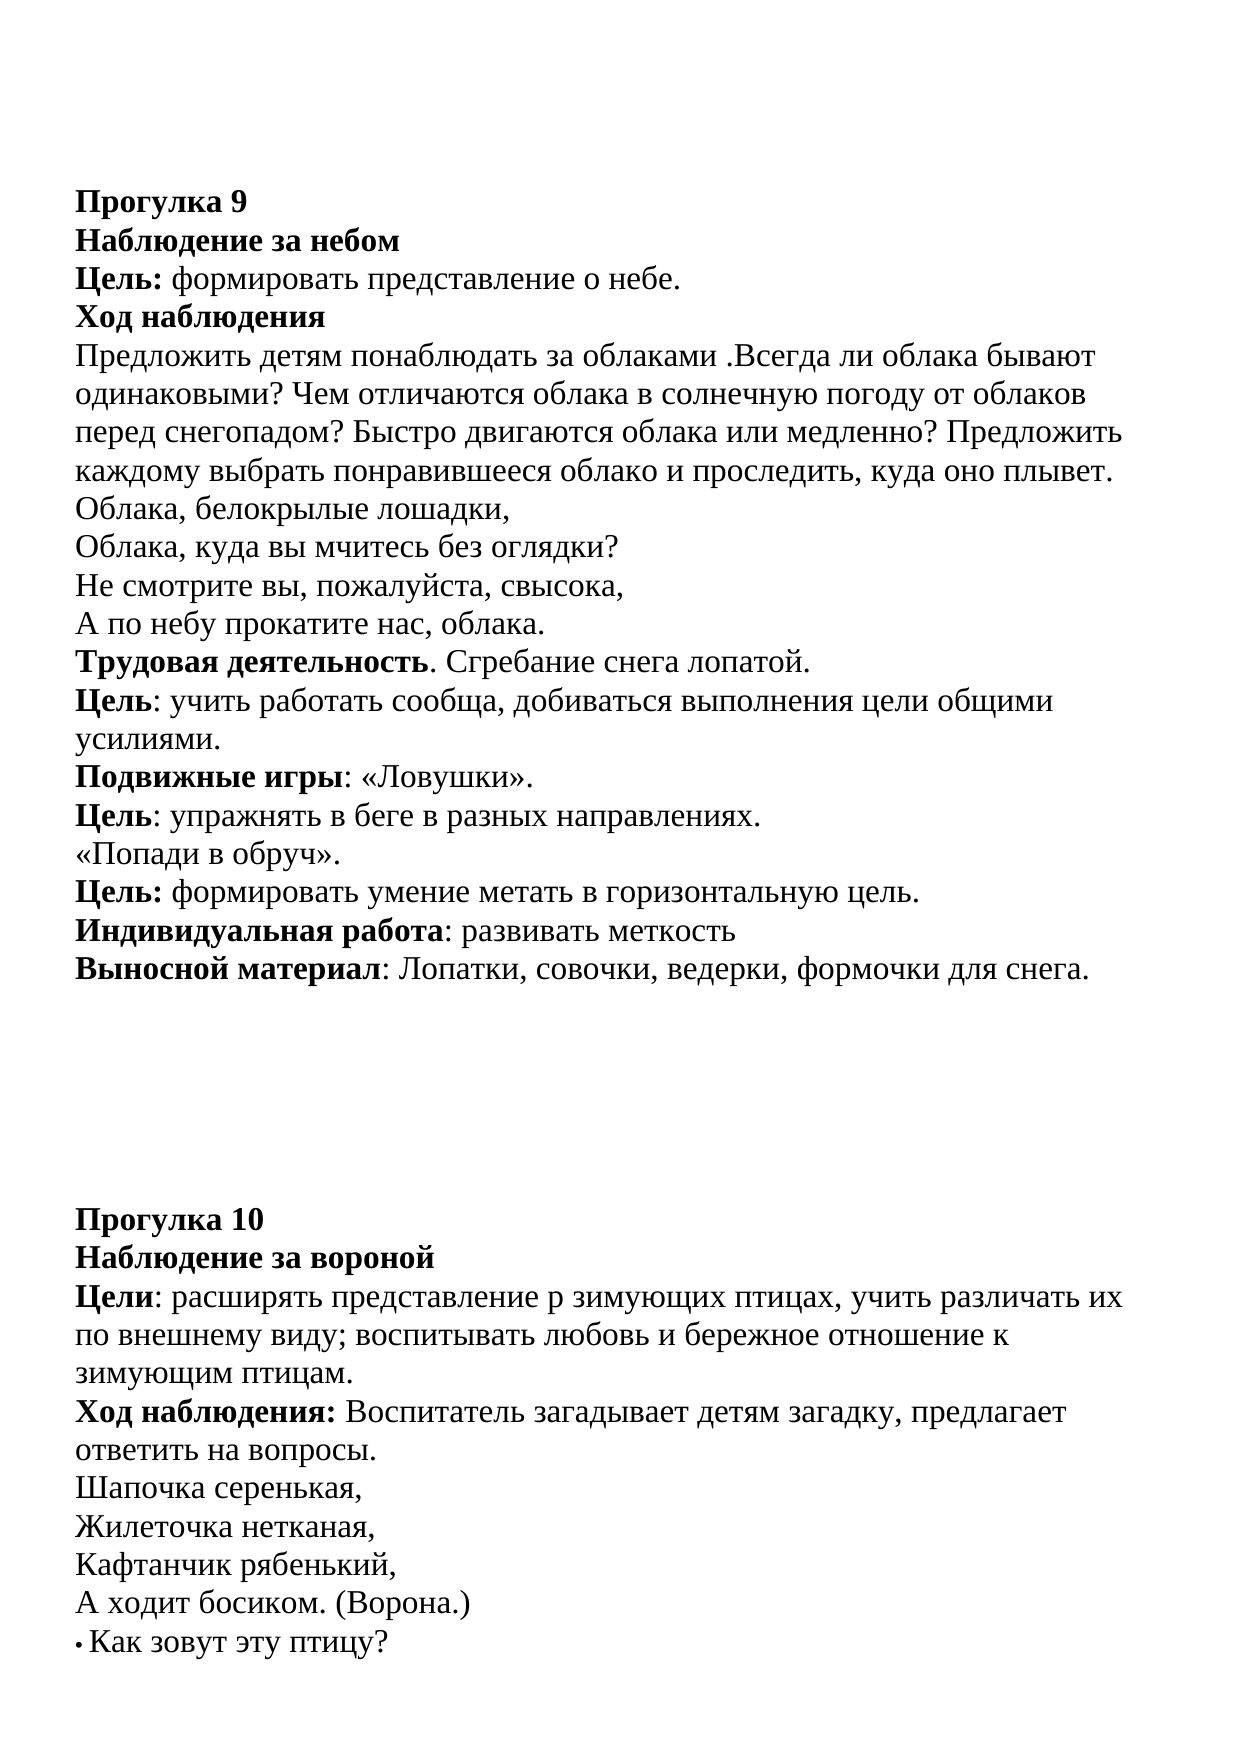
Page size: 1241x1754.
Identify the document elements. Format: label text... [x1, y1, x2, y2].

text Ход наблюдения [75, 296, 1165, 335]
text Прогулка 10 [75, 1199, 1165, 1238]
text Цель: учить работать сообща, добиваться выполнения цели общими усилиями. [75, 680, 1165, 756]
text Цель: формировать умение метать в горизонтальную цель. [75, 871, 1165, 910]
text А по небу прокатите нас, облака. [75, 603, 1165, 641]
text Шапочка серенькая, [75, 1468, 1165, 1506]
text Не смотрите вы, пожалуйста, свысока, [75, 565, 1165, 603]
text • Как зовут эту птицу? [75, 1621, 1165, 1659]
text Индивидуальная работа: развивать меткость [75, 910, 1165, 948]
text Прогулка 9 [75, 181, 1165, 220]
text Ход наблюдения: Воспитатель загадывает детям загадку, предлагает ответить на вопросы. [75, 1391, 1165, 1468]
text Цель: упражнять в беге в разных направлениях. [75, 795, 1165, 833]
text Жилеточка нетканая, [75, 1506, 1165, 1544]
text Подвижные игры: «Ловушки». [75, 756, 1165, 795]
text Цель: формировать представление о небе. [75, 258, 1165, 296]
text Трудовая деятельность. Сгребание снега лопатой. [75, 641, 1165, 680]
text Цели: расширять представление р зимующих птицах, учить различать их по внешнему виду; воспитывать любовь и бережное отношение к зимующим птицам. [75, 1276, 1165, 1391]
text Наблюдение за вороной [75, 1238, 1165, 1276]
text А ходит босиком. (Ворона.) [75, 1583, 1165, 1621]
text Наблюдение за небом [75, 220, 1165, 258]
text Кафтанчик рябенький, [75, 1544, 1165, 1583]
text Облака, белокрылые лошадки, [75, 488, 1165, 526]
text Предложить детям понаблюдать за облаками .Всегда ли облака бывают одинаковыми? Чем отличаются облака в солнечную погоду от облаков перед снегопадом? Быстро двигаются облака или медленно? Предложить каждому выбрать понравившееся облако и проследить, куда оно плывет. [75, 335, 1165, 488]
text Выносной материал: Лопатки, совочки, ведерки, формочки для снега. [75, 948, 1165, 986]
text «Попади в обруч». [75, 833, 1165, 871]
text Облака, куда вы мчитесь без оглядки? [75, 526, 1165, 565]
